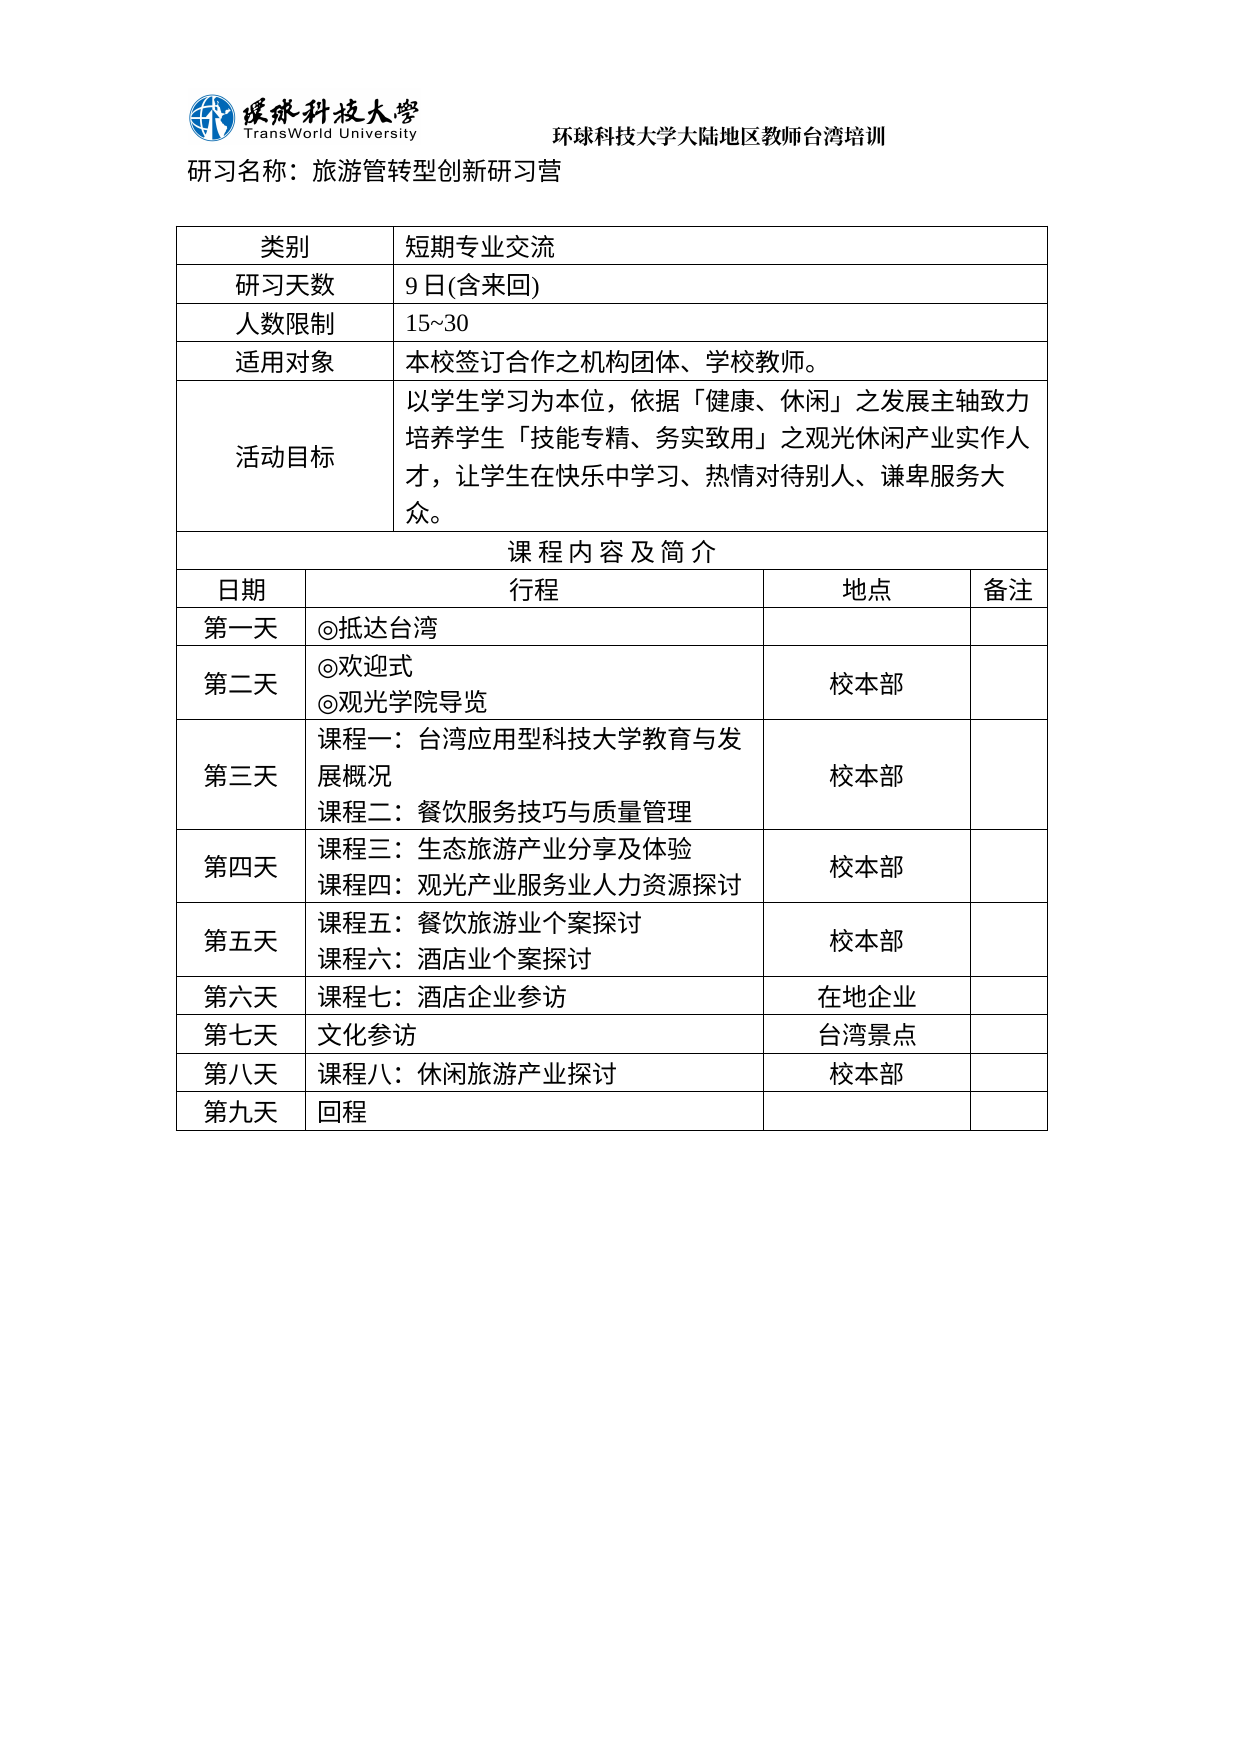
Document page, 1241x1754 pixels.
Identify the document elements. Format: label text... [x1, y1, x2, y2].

table_cell 课程一：台湾应用型科技大学教育与发展概况 课程二：餐饮服务技巧与质量管理 [306, 720, 763, 828]
table_cell 第六天 [177, 977, 305, 1014]
table_cell 第三天 [177, 720, 305, 828]
table_header 短期专业交流 [394, 227, 1047, 264]
table_cell 以学生学习为本位，依据「健康、休闲」之发展主轴致力培养学生「技能专精、务实致用」之观光休闲产业实作人才，让学生在快乐中学习、热情对待别人、谦卑服务大众。 [394, 381, 1047, 531]
table_cell 备注 [971, 570, 1047, 607]
table_cell [971, 903, 1047, 976]
table_cell 第五天 [177, 903, 305, 976]
table_cell 适用对象 [177, 342, 393, 380]
table_cell 在地企业 [764, 977, 970, 1014]
table_cell 地点 [764, 570, 970, 607]
table_cell [971, 977, 1047, 1014]
table_cell 校本部 [764, 903, 970, 976]
table_cell 15~30 [394, 304, 1047, 341]
table_cell [764, 608, 970, 645]
table_cell [971, 646, 1047, 719]
table_cell 第九天 [177, 1092, 305, 1130]
table_cell 9日(含来回) [394, 265, 1047, 303]
table_cell 本校签订合作之机构团体、学校教师。 [394, 342, 1047, 380]
table_cell 课程五：餐饮旅游业个案探讨 课程六：酒店业个案探讨 [306, 903, 763, 976]
table_cell [971, 830, 1047, 902]
table_cell 第一天 [177, 608, 305, 645]
table_cell [971, 720, 1047, 828]
table_cell 校本部 [764, 1054, 970, 1091]
table_cell 校本部 [764, 646, 970, 719]
table_cell 课程三：生态旅游产业分享及体验 课程四：观光产业服务业人力资源探讨 [306, 830, 763, 902]
table_cell 人数限制 [177, 304, 393, 341]
table_cell 第二天 [177, 646, 305, 719]
table_cell 回程 [306, 1092, 763, 1130]
table_header 类别 [177, 227, 393, 264]
table_cell 课 程 内 容 及 简 介 [177, 532, 1047, 569]
table_cell 第四天 [177, 830, 305, 902]
text 研习名称：旅游管转型创新研习营 [187, 151, 1053, 188]
table_cell [971, 608, 1047, 645]
table_cell 第七天 [177, 1015, 305, 1053]
table_cell 文化参访 [306, 1015, 763, 1053]
table_cell 研习天数 [177, 265, 393, 303]
table_cell 活动目标 [177, 381, 393, 531]
table_cell 课程八：休闲旅游产业探讨 [306, 1054, 763, 1091]
table_cell 第八天 [177, 1054, 305, 1091]
table_cell ◎抵达台湾 [306, 608, 763, 645]
picture [187, 88, 421, 145]
table_cell 行程 [306, 570, 763, 607]
table_cell [971, 1054, 1047, 1091]
table_cell 校本部 [764, 720, 970, 828]
table_cell 日期 [177, 570, 305, 607]
table_cell [971, 1015, 1047, 1053]
table_cell ◎欢迎式 ◎观光学院导览 [306, 646, 763, 719]
table_cell [971, 1092, 1047, 1130]
table_cell [764, 1092, 970, 1130]
table_cell 台湾景点 [764, 1015, 970, 1053]
table_cell 校本部 [764, 830, 970, 902]
table_cell 课程七：酒店企业参访 [306, 977, 763, 1014]
